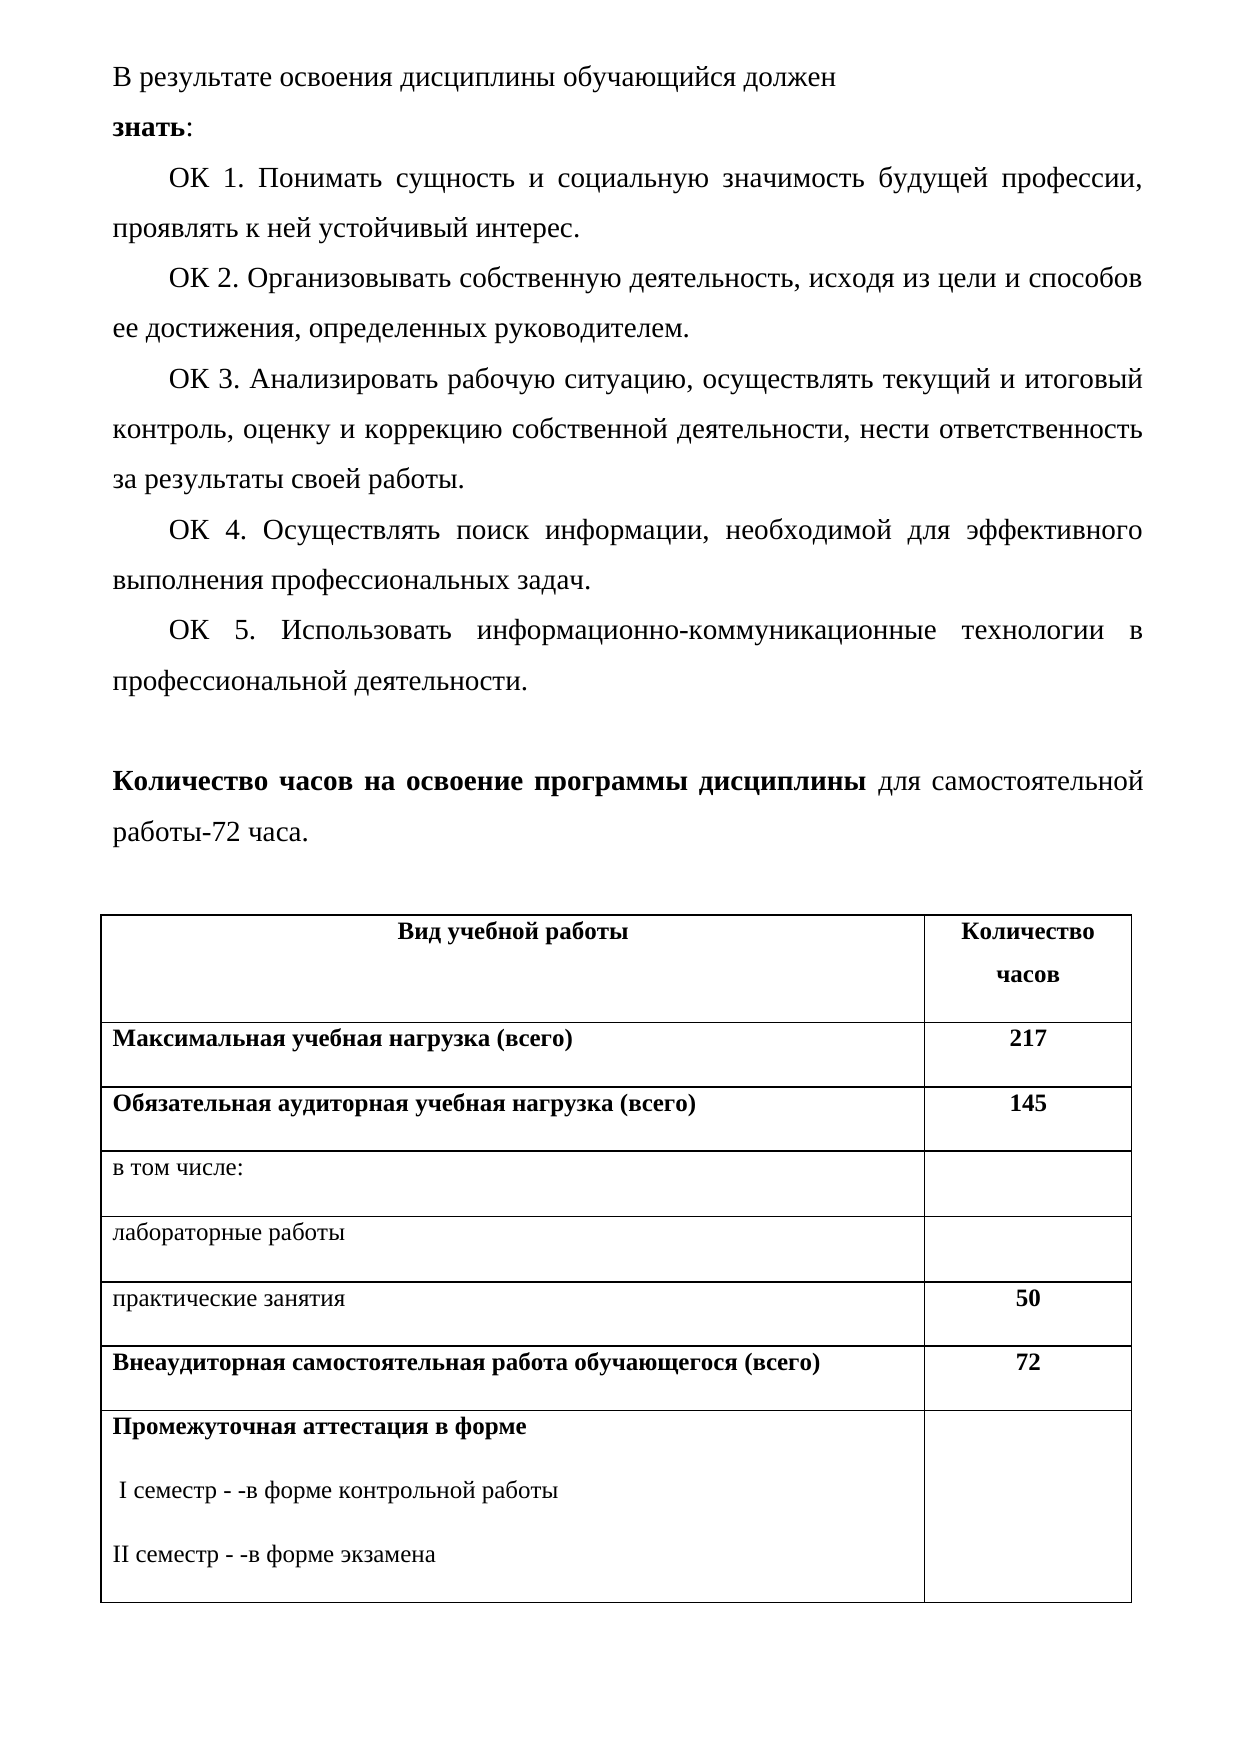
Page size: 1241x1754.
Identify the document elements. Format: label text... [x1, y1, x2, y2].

table_cell 72 [925, 1347, 1131, 1410]
table_cell [925, 1411, 1131, 1602]
text В результате освоения дисциплины обучающийся должен [112, 59, 1144, 93]
table_cell [925, 1217, 1131, 1281]
table_cell 50 [925, 1283, 1131, 1345]
table_cell Внеаудиторная самостоятельная работа обучающегося (всего) [102, 1347, 924, 1410]
table_cell практические занятия [102, 1283, 924, 1345]
table_cell в том числе: [102, 1152, 924, 1216]
table_cell Промежуточная аттестация в форме I семестр - -в форме контрольной работы II семестр - -в форме экзамена [102, 1411, 924, 1602]
text ОК 4. Осуществлять поиск информации, необходимой для эффективного выполнения профессиональных задач. [112, 512, 1144, 596]
text знать: [112, 109, 1144, 143]
table_cell [925, 1152, 1131, 1216]
text ОК 2. Организовывать собственную деятельность, исходя из цели и способов ее достижения, определенных руководителем. [112, 260, 1144, 344]
table_cell 145 [925, 1088, 1131, 1150]
table_header Количество часов [925, 916, 1131, 1022]
table_cell Обязательная аудиторная учебная нагрузка (всего) [102, 1088, 924, 1150]
table_cell 217 [925, 1023, 1131, 1086]
table_cell лабораторные работы [102, 1217, 924, 1281]
text ОК 1. Понимать сущность и социальную значимость будущей профессии, проявлять к ней устойчивый интерес. [112, 160, 1144, 243]
text ОК 3. Анализировать рабочую ситуацию, осуществлять текущий и итоговый контроль, оценку и коррекцию собственной деятельности, нести ответственность за результаты своей работы. [112, 361, 1144, 495]
text ОК 5. Использовать информационно-коммуникационные технологии в профессиональной деятельности. [112, 612, 1144, 696]
table_cell Максимальная учебная нагрузка (всего) [102, 1023, 924, 1086]
table_header Вид учебной работы [102, 916, 924, 1022]
text Количество часов на освоение программы дисциплины для самостоятельной работы-72 часа. [112, 763, 1144, 847]
